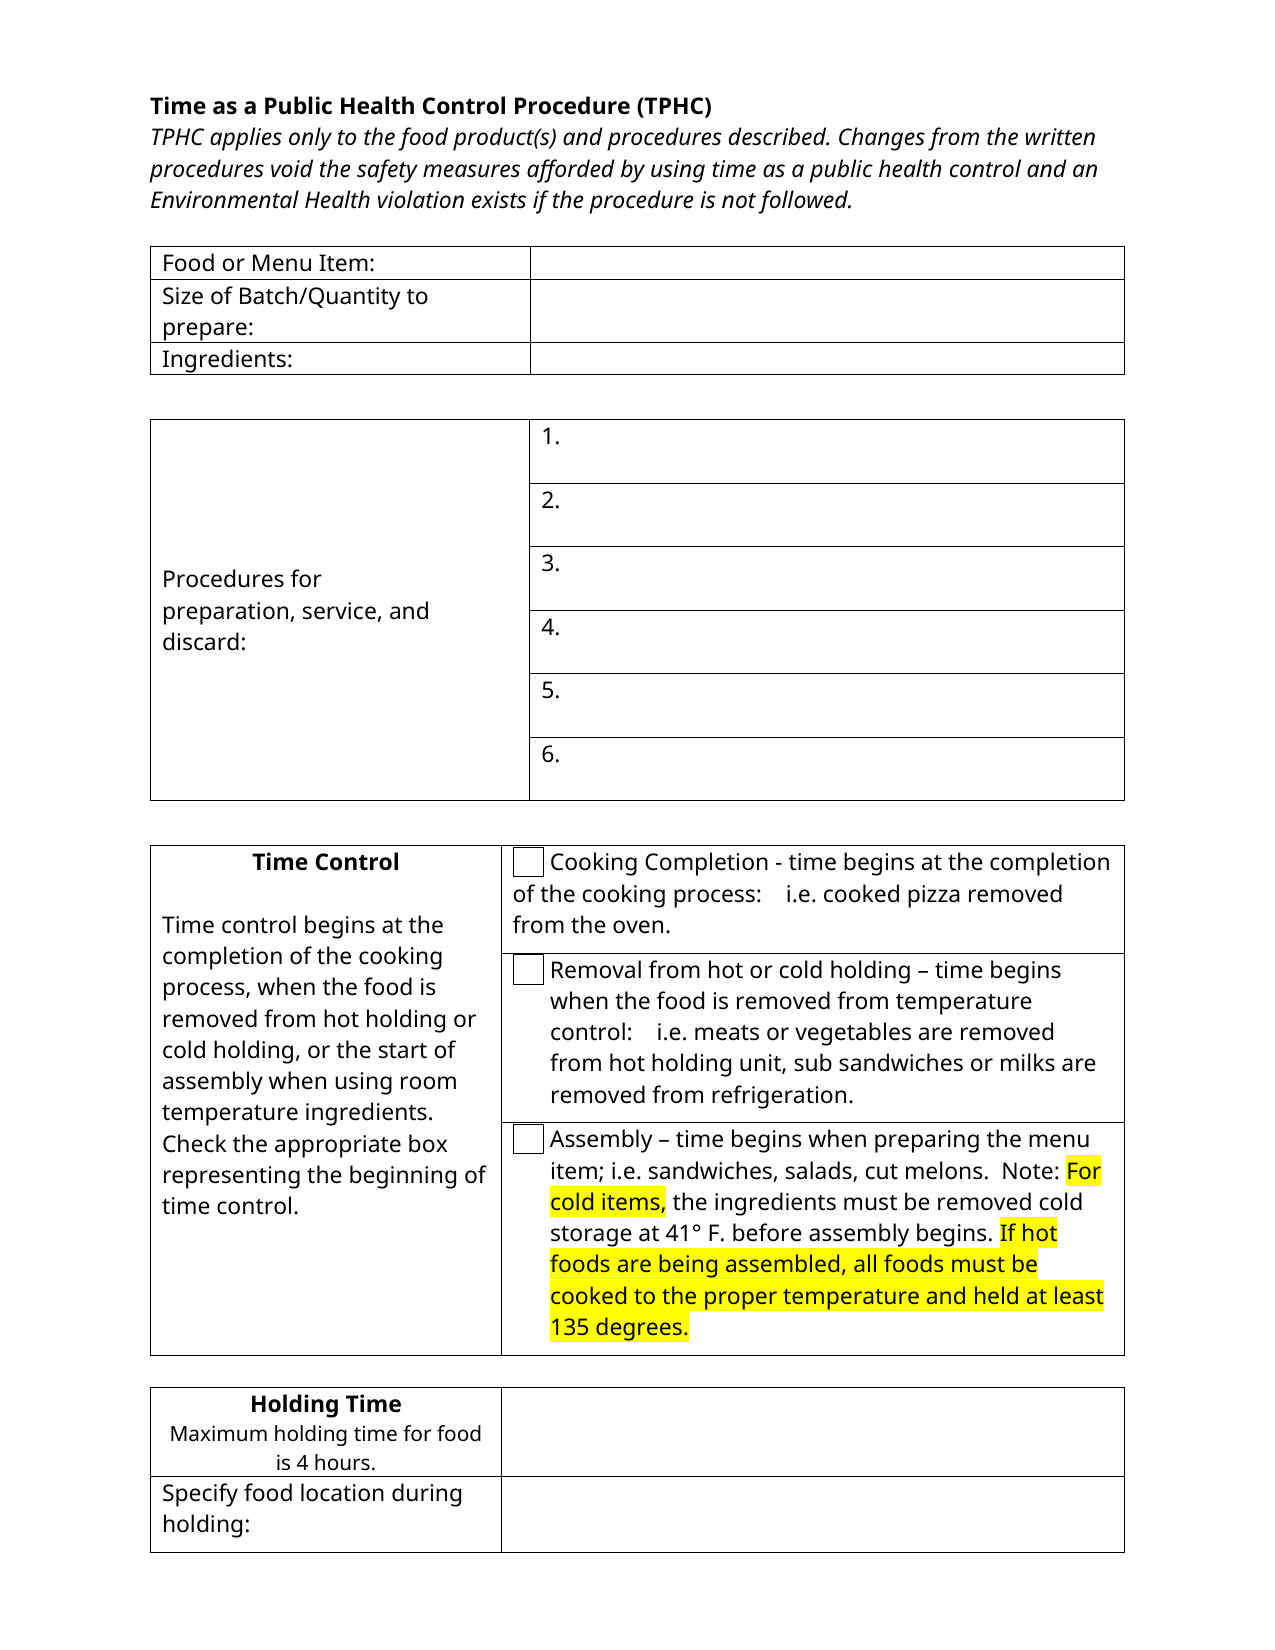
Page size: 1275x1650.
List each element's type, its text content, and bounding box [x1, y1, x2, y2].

table_cell Specify food location during holding: [151, 1477, 501, 1552]
table_cell 4. [530, 611, 1124, 673]
table_cell [531, 280, 1124, 342]
table_cell Assembly – time begins when preparing the menu item; i.e. sandwiches, salads, cut melons. Note: For cold items, the ingredients must be removed cold storage at 41° F. before assembly begins. If hot foods are being assembled, all foods must be cooked to the proper temperature and held at least 135 degrees. [502, 1123, 1124, 1354]
table_header Food or Menu Item: [151, 247, 530, 278]
text TPHC applies only to the food product(s) and procedures described. Changes from the written procedures void the safety measures afforded by using time as a public health control and an Environmental Health violation exists if the procedure is not followed. [150, 121, 1125, 215]
table_cell Size of Batch/Quantity to prepare: [151, 280, 530, 342]
table_cell [502, 1477, 1124, 1552]
table_cell 2. [530, 484, 1124, 546]
table_header 1. [530, 420, 1124, 483]
table_cell [531, 343, 1124, 374]
table_cell 5. [530, 674, 1124, 737]
table_header [531, 247, 1124, 278]
table_header Procedures for preparation, service, and discard: [151, 420, 529, 800]
table_cell 6. [530, 738, 1124, 800]
table_cell Removal from hot or cold holding – time begins when the food is removed from temperature control: i.e. meats or vegetables are removed from hot holding unit, sub sandwiches or milks are removed from refrigeration. [502, 954, 1124, 1122]
table_header Time Control Time control begins at the completion of the cooking process, when the food is removed from hot holding or cold holding, or the start of assembly when using room temperature ingredients. Check the appropriate box representing the beginning of time control. [151, 846, 501, 1354]
table_header Cooking Completion - time begins at the completion of the cooking process: i.e. cooked pizza removed from the oven. [502, 846, 1124, 952]
text Time as a Public Health Control Procedure (TPHC) [150, 90, 1125, 121]
table_header [502, 1388, 1124, 1476]
table_header Holding Time Maximum holding time for food is 4 hours. [151, 1388, 501, 1476]
table_cell Ingredients: [151, 343, 530, 374]
table_cell 3. [530, 547, 1124, 610]
